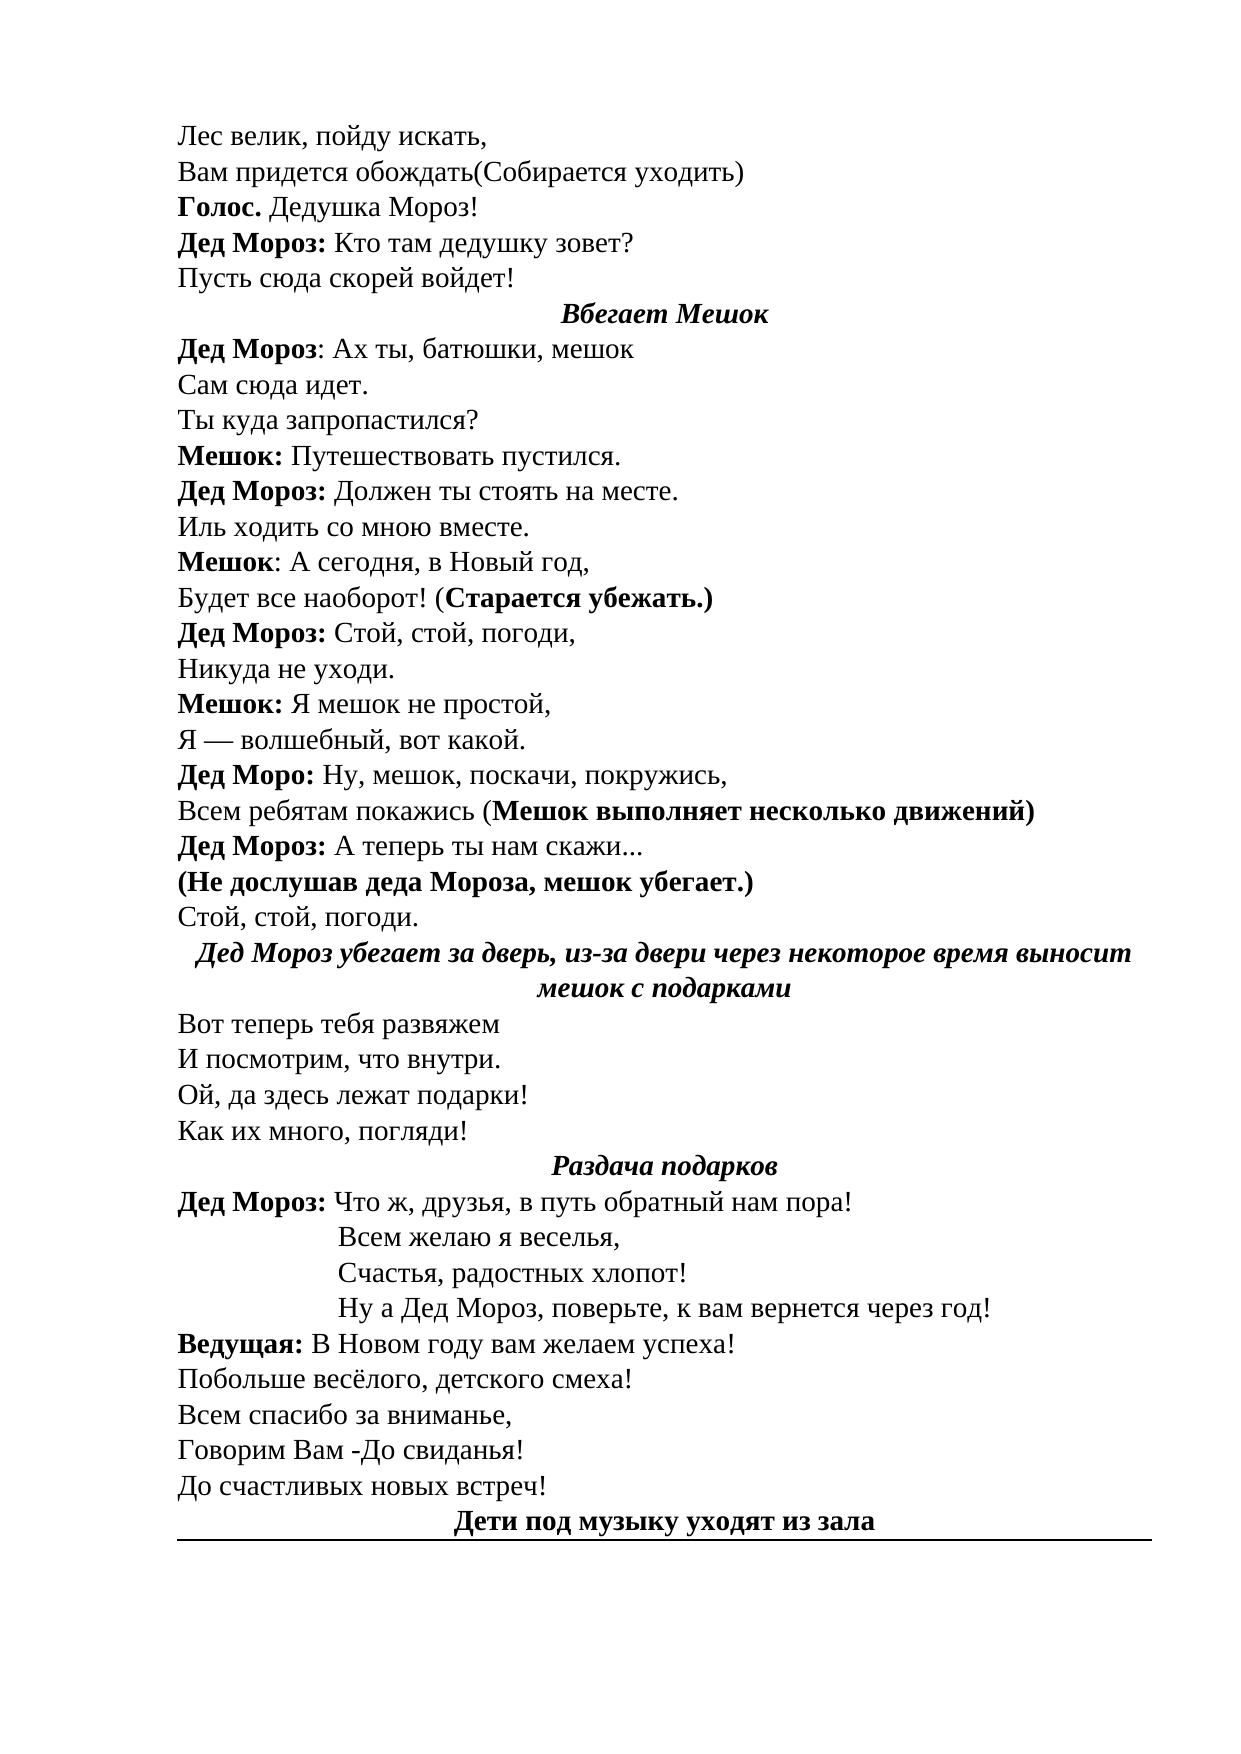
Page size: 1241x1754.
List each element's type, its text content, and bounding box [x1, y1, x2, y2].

text Раздача подарков [177, 1148, 1152, 1182]
text Дед Мороз: Стой, стой, погоди, [177, 615, 1152, 649]
text Вам придется обождать(Собирается уходить) [177, 154, 1152, 187]
text Ты куда запропастился? [177, 402, 1152, 436]
text Счастья, радостных хлопот! [177, 1255, 1152, 1288]
text До счастливых новых встреч! [177, 1468, 1152, 1501]
text Сам сюда идет. [177, 367, 1152, 400]
text Дед Моро: Ну, мешок, поскачи, покружись, [177, 757, 1152, 791]
text Дед Мороз: Должен ты стоять на месте. [177, 473, 1152, 507]
text Дед Мороз: Кто там дедушку зовет? [177, 225, 1152, 258]
text Стой, стой, погоди. [177, 899, 1152, 933]
text Лес велик, пойду искать, [177, 118, 1152, 152]
text Голос. Дедушка Мороз! [177, 189, 1152, 223]
text Ведущая: В Новом году вам желаем успеха! [177, 1326, 1152, 1359]
text Пусть сюда скорей войдет! [177, 260, 1152, 294]
text Мешок: А сегодня, в Новый год, [177, 544, 1152, 578]
text Ой, да здесь лежат подарки! [177, 1077, 1152, 1111]
text Всем спасибо за вниманье, [177, 1397, 1152, 1430]
text Мешок: Путешествовать пустился. [177, 438, 1152, 471]
text Будет все наоборот! (Старается убежать.) [177, 580, 1152, 613]
text Всем желаю я веселья, [177, 1219, 1152, 1253]
text Побольше весёлого, детского смеха! [177, 1361, 1152, 1395]
text Дети под музыку уходят из зала [177, 1503, 1152, 1539]
text И посмотрим, что внутри. [177, 1042, 1152, 1075]
text (Не дослушав деда Мороза, мешок убегает.) [177, 864, 1152, 898]
text Дед Мороз убегает за дверь, из-за двери через некоторое время выносит мешок с подарками [177, 935, 1152, 1004]
text Иль ходить со мною вместе. [177, 509, 1152, 542]
text Вот теперь тебя развяжем [177, 1006, 1152, 1040]
text Как их много, погляди! [177, 1113, 1152, 1146]
text Вбегает Мешок [177, 296, 1152, 329]
text Дед Мороз: Ах ты, батюшки, мешок [177, 331, 1152, 365]
text Говорим Вам -До свиданья! [177, 1432, 1152, 1466]
text Всем ребятам покажись (Мешок выполняет несколько движений) [177, 793, 1152, 827]
text Дед Мороз: Что ж, друзья, в путь обратный нам пора! [177, 1184, 1152, 1217]
text Ну а Дед Мороз, поверьте, к вам вернется через год! [177, 1290, 1152, 1324]
text Я — волшебный, вот какой. [177, 722, 1152, 756]
text Никуда не уходи. [177, 651, 1152, 684]
text Мешок: Я мешок не простой, [177, 686, 1152, 720]
text Дед Мороз: А теперь ты нам скажи... [177, 828, 1152, 862]
